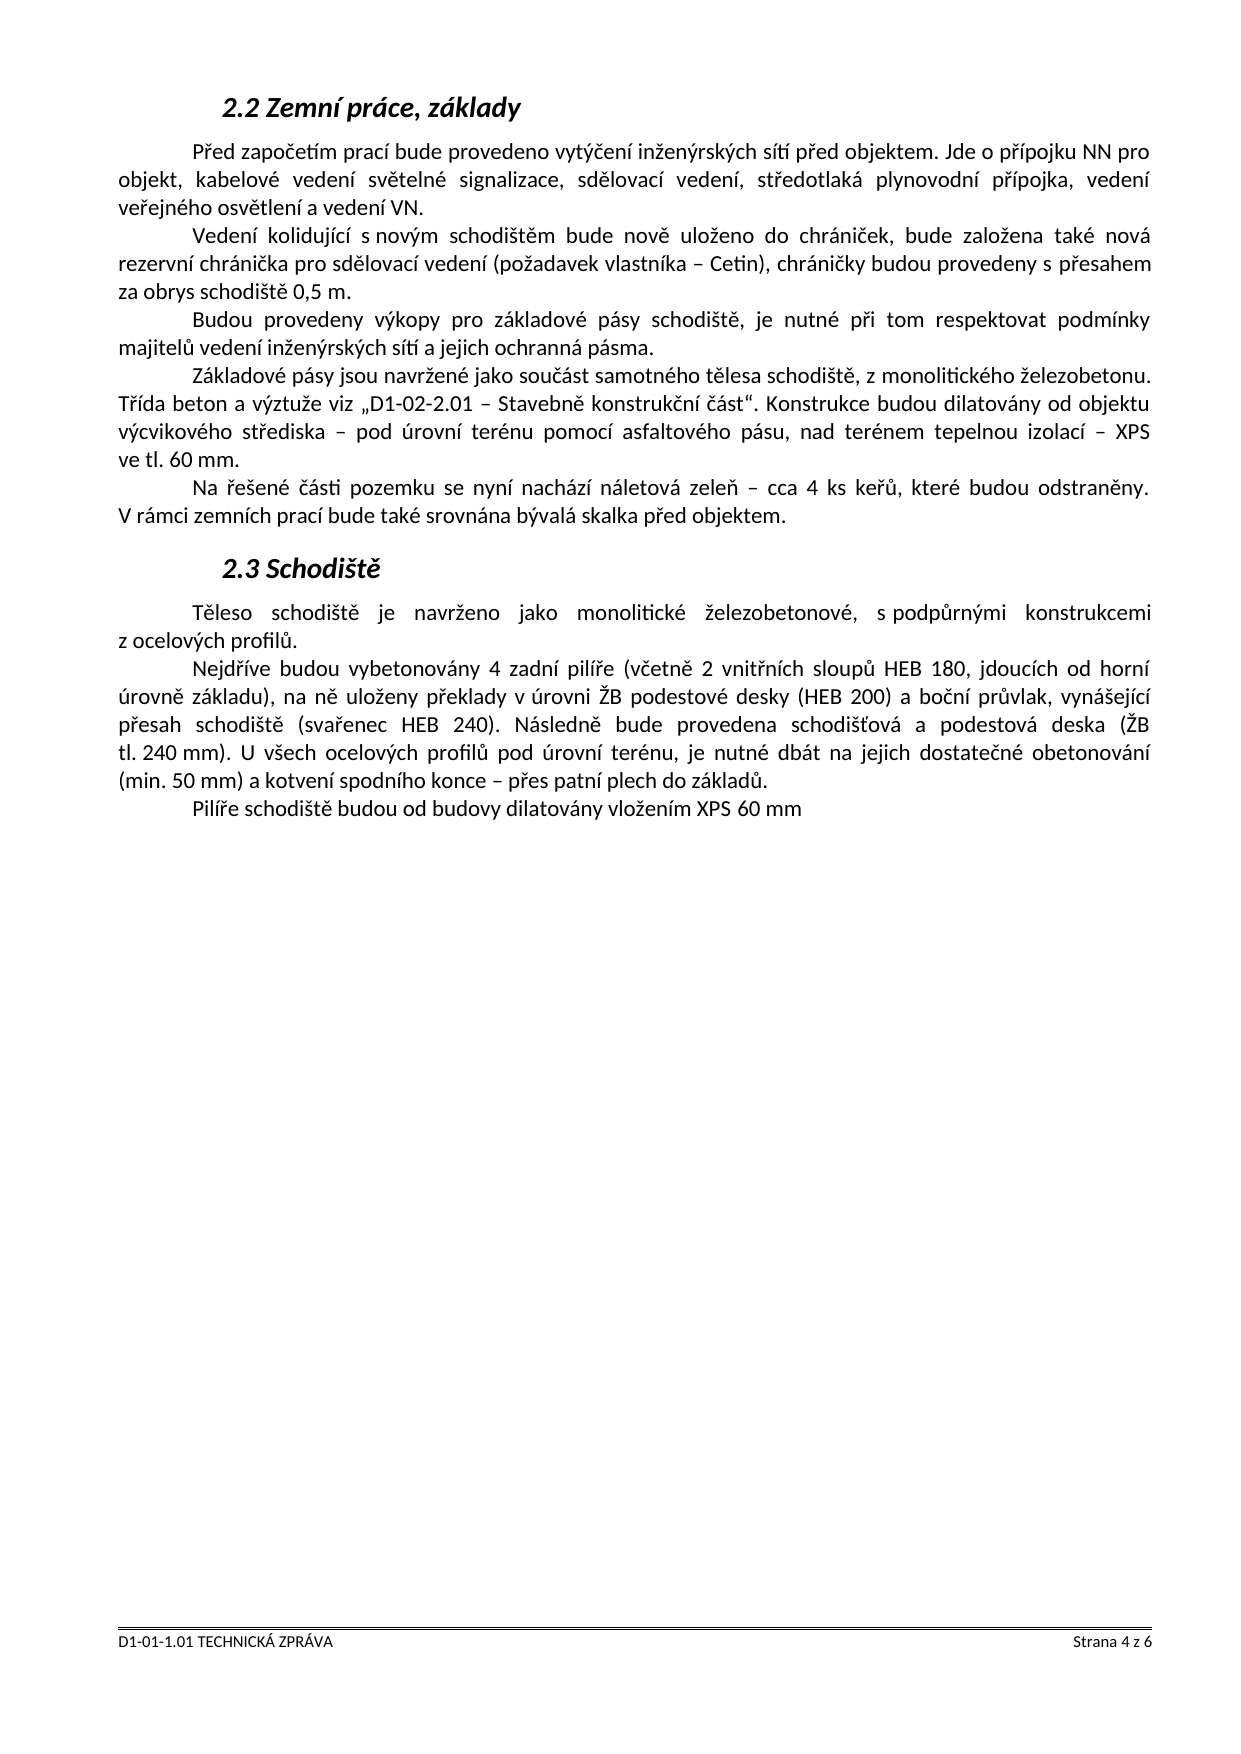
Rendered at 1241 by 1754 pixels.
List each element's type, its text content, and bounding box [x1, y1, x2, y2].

text Pilíře schodiště budou od budovy dilatovány vložením XPS 60 mm [118, 794, 1152, 822]
text Základové pásy jsou navržené jako součást samotného tělesa schodiště, z monolitického železobetonu. Třída beton a výztuže viz „D1-02-2.01 – Stavebně konstrukční část“. Konstrukce budou dilatovány od objektu výcvikového střediska – pod úrovní terénu pomocí asfaltového pásu, nad terénem tepelnou izolací – XPS ve tl. 60 mm. [118, 361, 1152, 473]
text Vedení kolidující s novým schodištěm bude nově uloženo do chrániček, bude založena také nová rezervní chránička pro sdělovací vedení (požadavek vlastníka – Cetin), chráničky budou provedeny s přesahem za obrys schodiště 0,5 m. [118, 221, 1152, 305]
text Na řešené části pozemku se nyní nachází náletová zeleň – cca 4 ks keřů, které budou odstraněny. V rámci zemních prací bude také srovnána bývalá skalka před objektem. [118, 473, 1152, 529]
text Budou provedeny výkopy pro základové pásy schodiště, je nutné při tom respektovat podmínky majitelů vedení inženýrských sítí a jejich ochranná pásma. [118, 305, 1152, 361]
text Těleso schodiště je navrženo jako monolitické železobetonové, s podpůrnými konstrukcemi z ocelových profilů. [118, 598, 1152, 654]
text Nejdříve budou vybetonovány 4 zadní pilíře (včetně 2 vnitřních sloupů HEB 180, jdoucích od horní úrovně základu), na ně uloženy překlady v úrovni ŽB podestové desky (HEB 200) a boční průvlak, vynášející přesah schodiště (svařenec HEB 240). Následně bude provedena schodišťová a podestová deska (ŽB tl. 240 mm). U všech ocelových profilů pod úrovní terénu, je nutné dbát na jejich dostatečné obetonování (min. 50 mm) a kotvení spodního konce – přes patní plech do základů. [118, 654, 1152, 794]
subtitle Zemní práce, základy [148, 89, 1152, 124]
subtitle Schodiště [148, 550, 1152, 586]
text Před započetím prací bude provedeno vytýčení inženýrských sítí před objektem. Jde o přípojku NN pro objekt, kabelové vedení světelné signalizace, sdělovací vedení, středotlaká plynovodní přípojka, vedení veřejného osvětlení a vedení VN. [118, 137, 1152, 221]
